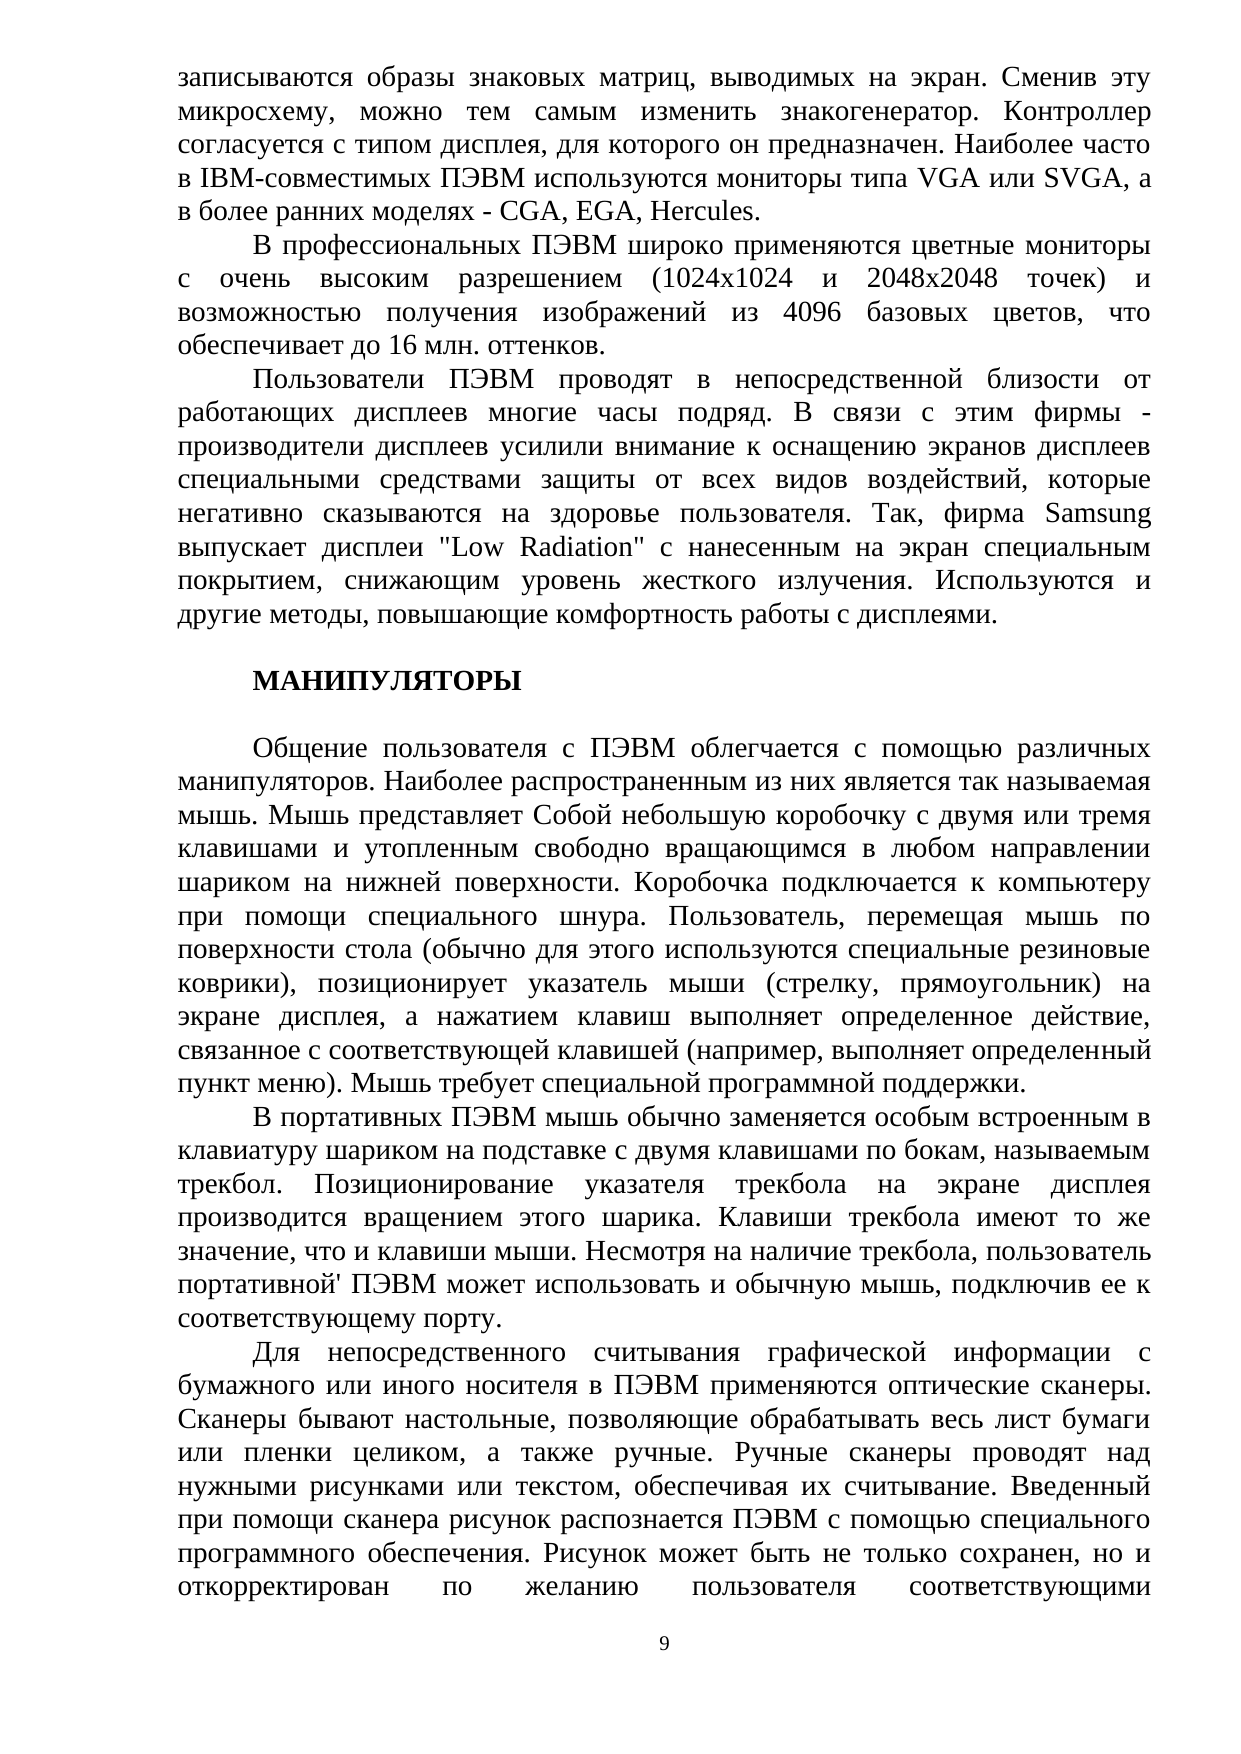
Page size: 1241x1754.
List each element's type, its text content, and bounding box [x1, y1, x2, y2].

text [177, 59, 1152, 227]
text В портативных ПЭВМ мышь обычно заменяется особым встроенным в клавиатуру шариком на подставке с двумя клавишами по бокам, называемым трекбол. Позиционирование указателя трекбола на экране дисплея производится вращением этого шарика. Клавиши трекбола имеют то же значение, что и клавиши мыши. Несмотря на наличие трекбола, пользователь портативной' ПЭВМ может использовать и обычную мышь, подключив ее к соответствующему порту. [177, 1099, 1152, 1334]
text Общение пользователя с ПЭВМ облегчается с помощью различных манипуляторов. Наиболее распространенным из них является так называемая мышь. Мышь представляет Собой небольшую коробочку с двумя или тремя клавишами и утопленным свободно вращающимся в любом направлении шариком на нижней поверхности. Коробочка подключается к компьютеру при помощи специального шнура. Пользователь, перемещая мышь по поверхности стола (обычно для этого используются специальные резиновые коврики), позиционирует указатель мыши (стрелку, прямоугольник) на экране дисплея, а нажатием клавиш выполняет определенное действие, связанное с соответствующей клавишей (например, выполняет определенный пункт меню). Мышь требует специальной программной поддержки. [177, 730, 1152, 1099]
text Пользователи ПЭВМ проводят в непосредственной близости от работающих дисплеев многие часы подряд. В связи с этим фирмы - производители дисплеев усилили внимание к оснащению экранов дисплеев специальными средствами защиты от всех видов воздействий, которые негативно сказываются на здоровье пользователя. Так, фирма Samsung выпускает дисплеи "Low Radiation" с нанесенным на экран специальным покрытием, снижающим уровень жесткого излучения. Используются и другие методы, повышающие комфортность работы с дисплеями. [177, 361, 1152, 629]
text МАНИПУЛЯТОРЫ [177, 663, 1152, 696]
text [177, 1334, 1152, 1602]
text В профессиональных ПЭВМ широко применяются цветные мониторы с очень высоким разрешением (1024х1024 и 2048х2048 точек) и возможностью получения изображений из 4096 базовых цветов, что обеспечивает до 16 млн. оттенков. [177, 227, 1152, 361]
